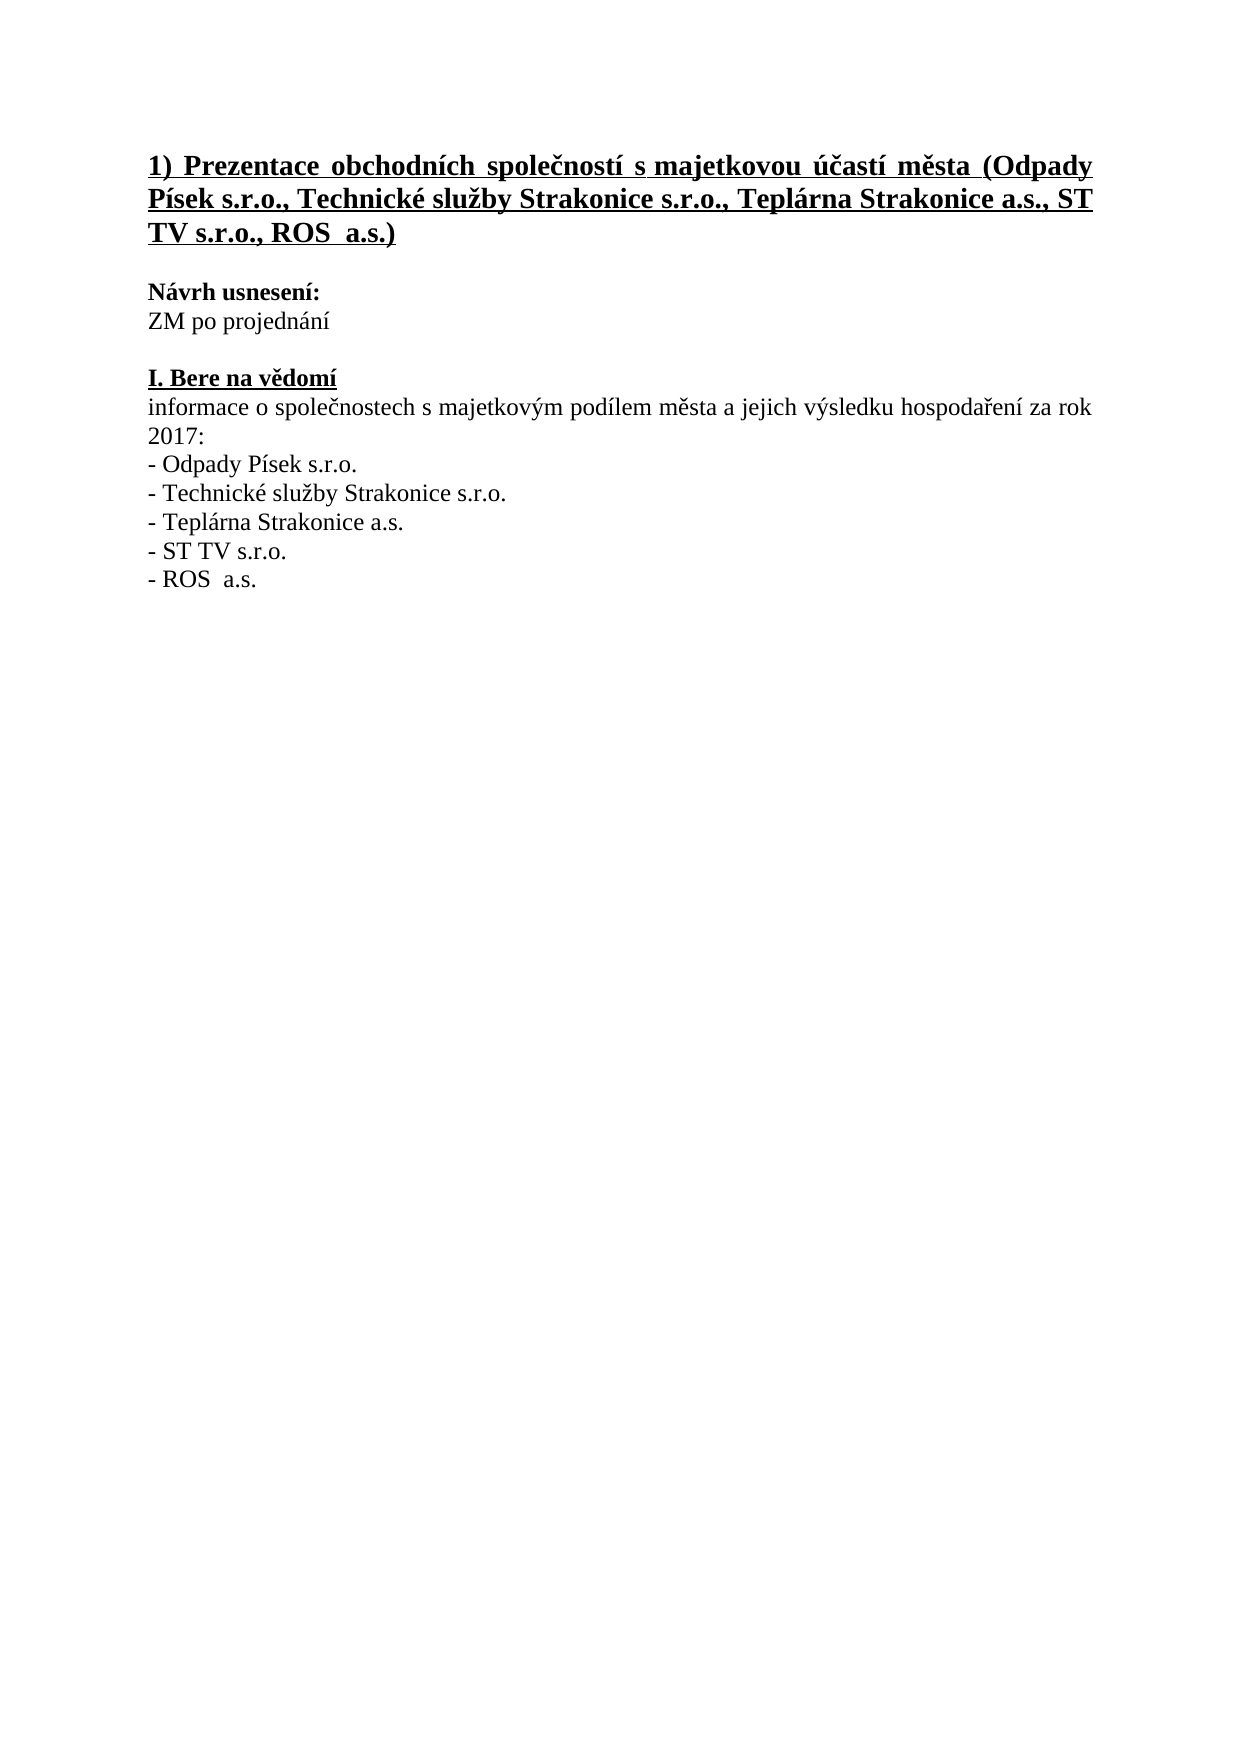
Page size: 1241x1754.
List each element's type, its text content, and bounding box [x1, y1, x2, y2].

text - Odpady Písek s.r.o. [148, 449, 1093, 478]
text 1) Prezentace obchodních společností s majetkovou účastí města (Odpady Písek s.r.o., Technické služby Strakonice s.r.o., Teplárna Strakonice a.s., ST TV s.r.o., ROS a.s.) [148, 212, 1093, 248]
text 1) Prezentace obchodních společností s majetkovou účastí města (Odpady Písek s.r.o., Technické služby Strakonice s.r.o., Teplárna Strakonice a.s., ST TV s.r.o., ROS a.s.) [148, 178, 1093, 210]
text 1) Prezentace obchodních společností s majetkovou účastí města (Odpady Písek s.r.o., Technické služby Strakonice s.r.o., Teplárna Strakonice a.s., ST TV s.r.o., ROS a.s.) [148, 148, 1093, 177]
text ZM po projednání [148, 306, 1093, 334]
text - Technické služby Strakonice s.r.o. [148, 478, 1093, 507]
text I. Bere na vědomí [148, 363, 1093, 392]
text - Teplárna Strakonice a.s. [148, 507, 1093, 536]
text informace o společnostech s majetkovým podílem města a jejich výsledku hospodaření za rok 2017: [148, 392, 1093, 449]
text Návrh usnesení: [148, 277, 1093, 306]
text - ROS a.s. [148, 564, 1093, 593]
text - ST TV s.r.o. [148, 536, 1093, 564]
